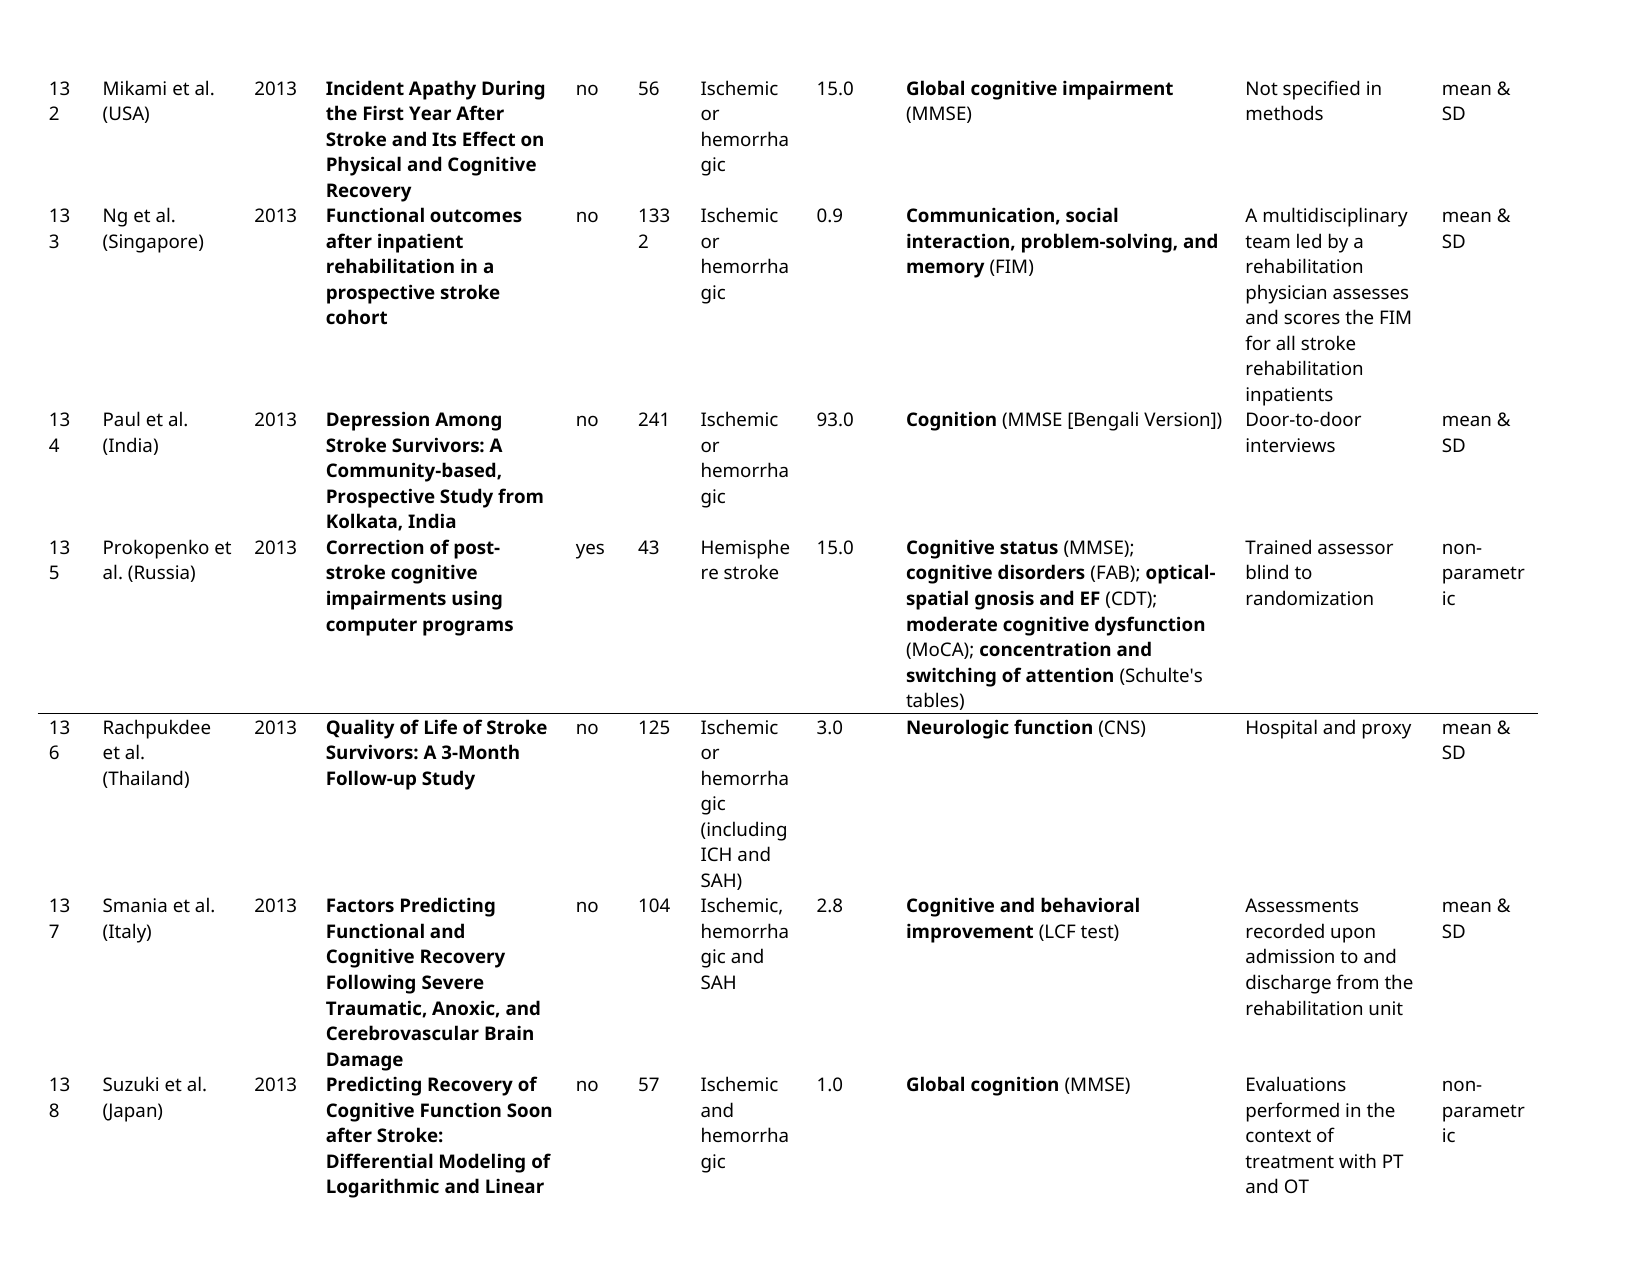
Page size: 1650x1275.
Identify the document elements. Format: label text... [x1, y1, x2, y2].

table_cell 15.0 [805, 534, 894, 713]
table_cell Correction of post-stroke cognitive impairments using computer programs [314, 534, 564, 713]
table_cell no [564, 203, 627, 407]
table_cell 2013 [243, 1071, 314, 1199]
table_cell Paul et al. (India) [91, 407, 243, 534]
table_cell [314, 1071, 564, 1199]
table_cell Prokopenko et al. (Russia) [91, 534, 243, 713]
table_cell mean & SD [1430, 75, 1537, 203]
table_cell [1234, 1071, 1430, 1199]
table_cell Rachpukdee et al. (Thailand) [91, 714, 243, 893]
table_cell Factors Predicting Functional and Cognitive Recovery Following Severe Traumatic, Anoxic, and Cerebrovascular Brain Damage [314, 893, 564, 1071]
table_cell 2013 [243, 203, 314, 407]
table_cell Assessments recorded upon admission to and discharge from the rehabilitation unit [1234, 893, 1430, 1071]
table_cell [895, 1071, 1234, 1199]
table_cell 2013 [243, 714, 314, 893]
table_cell 57 [627, 1071, 689, 1199]
table_cell mean & SD [1430, 714, 1537, 893]
table_cell 0.9 [805, 203, 894, 407]
table_cell 1332 [627, 203, 689, 407]
table_cell Not specified in methods [1234, 75, 1430, 203]
table_cell Incident Apathy During the First Year After Stroke and Its Effect on Physical and Cognitive Recovery [314, 75, 564, 203]
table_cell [689, 1071, 805, 1199]
table_cell 104 [627, 893, 689, 1071]
table_cell 93.0 [805, 407, 894, 534]
table_cell Trained assessor blind to randomization [1234, 534, 1430, 713]
table_cell 2013 [243, 75, 314, 203]
table_cell Cognitive and behavioral improvement (LCF test) [895, 893, 1234, 1071]
table_cell no [564, 407, 627, 534]
table_cell no [564, 1071, 627, 1199]
table_cell 133 [38, 203, 91, 407]
table_cell 2013 [243, 534, 314, 713]
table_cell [91, 1071, 243, 1199]
table_cell 3.0 [805, 714, 894, 893]
table_cell Neurologic function (CNS) [895, 714, 1234, 893]
table_cell non-parametric [1430, 534, 1537, 713]
table_cell 132 [38, 75, 91, 203]
table_cell Cognition (MMSE [Bengali Version]) [895, 407, 1234, 534]
table_cell 241 [627, 407, 689, 534]
table_cell Ischemic, hemorrhagic and SAH [689, 893, 805, 1071]
table_cell Functional outcomes after inpatient rehabilitation in a prospective stroke cohort [314, 203, 564, 407]
table_cell non-parametric [1430, 1071, 1537, 1199]
table_cell 138 [38, 1071, 91, 1199]
table_cell Depression Among Stroke Survivors: A Community-based, Prospective Study from Kolkata, India [314, 407, 564, 534]
table_cell 137 [38, 893, 91, 1071]
table_cell Cognitive status (MMSE); cognitive disorders (FAB); optical-spatial gnosis and EF (CDT); moderate cognitive dysfunction (MoCA); concentration and switching of attention (Schulte's tables) [895, 534, 1234, 713]
table_cell mean & SD [1430, 893, 1537, 1071]
table_cell 56 [627, 75, 689, 203]
table_cell Communication, social interaction, problem-solving, and memory (FIM) [895, 203, 1234, 407]
table_cell yes [564, 534, 627, 713]
table_cell Ischemic or hemorrhagic [689, 75, 805, 203]
table_cell 134 [38, 407, 91, 534]
table_cell no [564, 893, 627, 1071]
table_cell 2013 [243, 407, 314, 534]
table_cell 135 [38, 534, 91, 713]
table_cell Ng et al. (Singapore) [91, 203, 243, 407]
table_cell no [564, 714, 627, 893]
table_cell Ischemic or hemorrhagic (including ICH and SAH) [689, 714, 805, 893]
table_cell 2.8 [805, 893, 894, 1071]
table_cell Hemisphere stroke [689, 534, 805, 713]
table_cell 125 [627, 714, 689, 893]
table_cell mean & SD [1430, 203, 1537, 407]
table_cell 2013 [243, 893, 314, 1071]
table_cell mean & SD [1430, 407, 1537, 534]
table_cell Ischemic or hemorrhagic [689, 203, 805, 407]
table_cell Quality of Life of Stroke Survivors: A 3-Month Follow-up Study [314, 714, 564, 893]
table_cell Global cognitive impairment (MMSE) [895, 75, 1234, 203]
table_cell no [564, 75, 627, 203]
table_cell Mikami et al. (USA) [91, 75, 243, 203]
table_cell 136 [38, 714, 91, 893]
table_cell 1.0 [805, 1071, 894, 1199]
table_cell 15.0 [805, 75, 894, 203]
table_cell Smania et al. (Italy) [91, 893, 243, 1071]
table_cell A multidisciplinary team led by a rehabilitation physician assesses and scores the FIM for all stroke rehabilitation inpatients [1234, 203, 1430, 407]
table_cell 43 [627, 534, 689, 713]
table_cell Hospital and proxy [1234, 714, 1430, 893]
table_cell Door-to-door interviews [1234, 407, 1430, 534]
table_cell Ischemic or hemorrhagic [689, 407, 805, 534]
